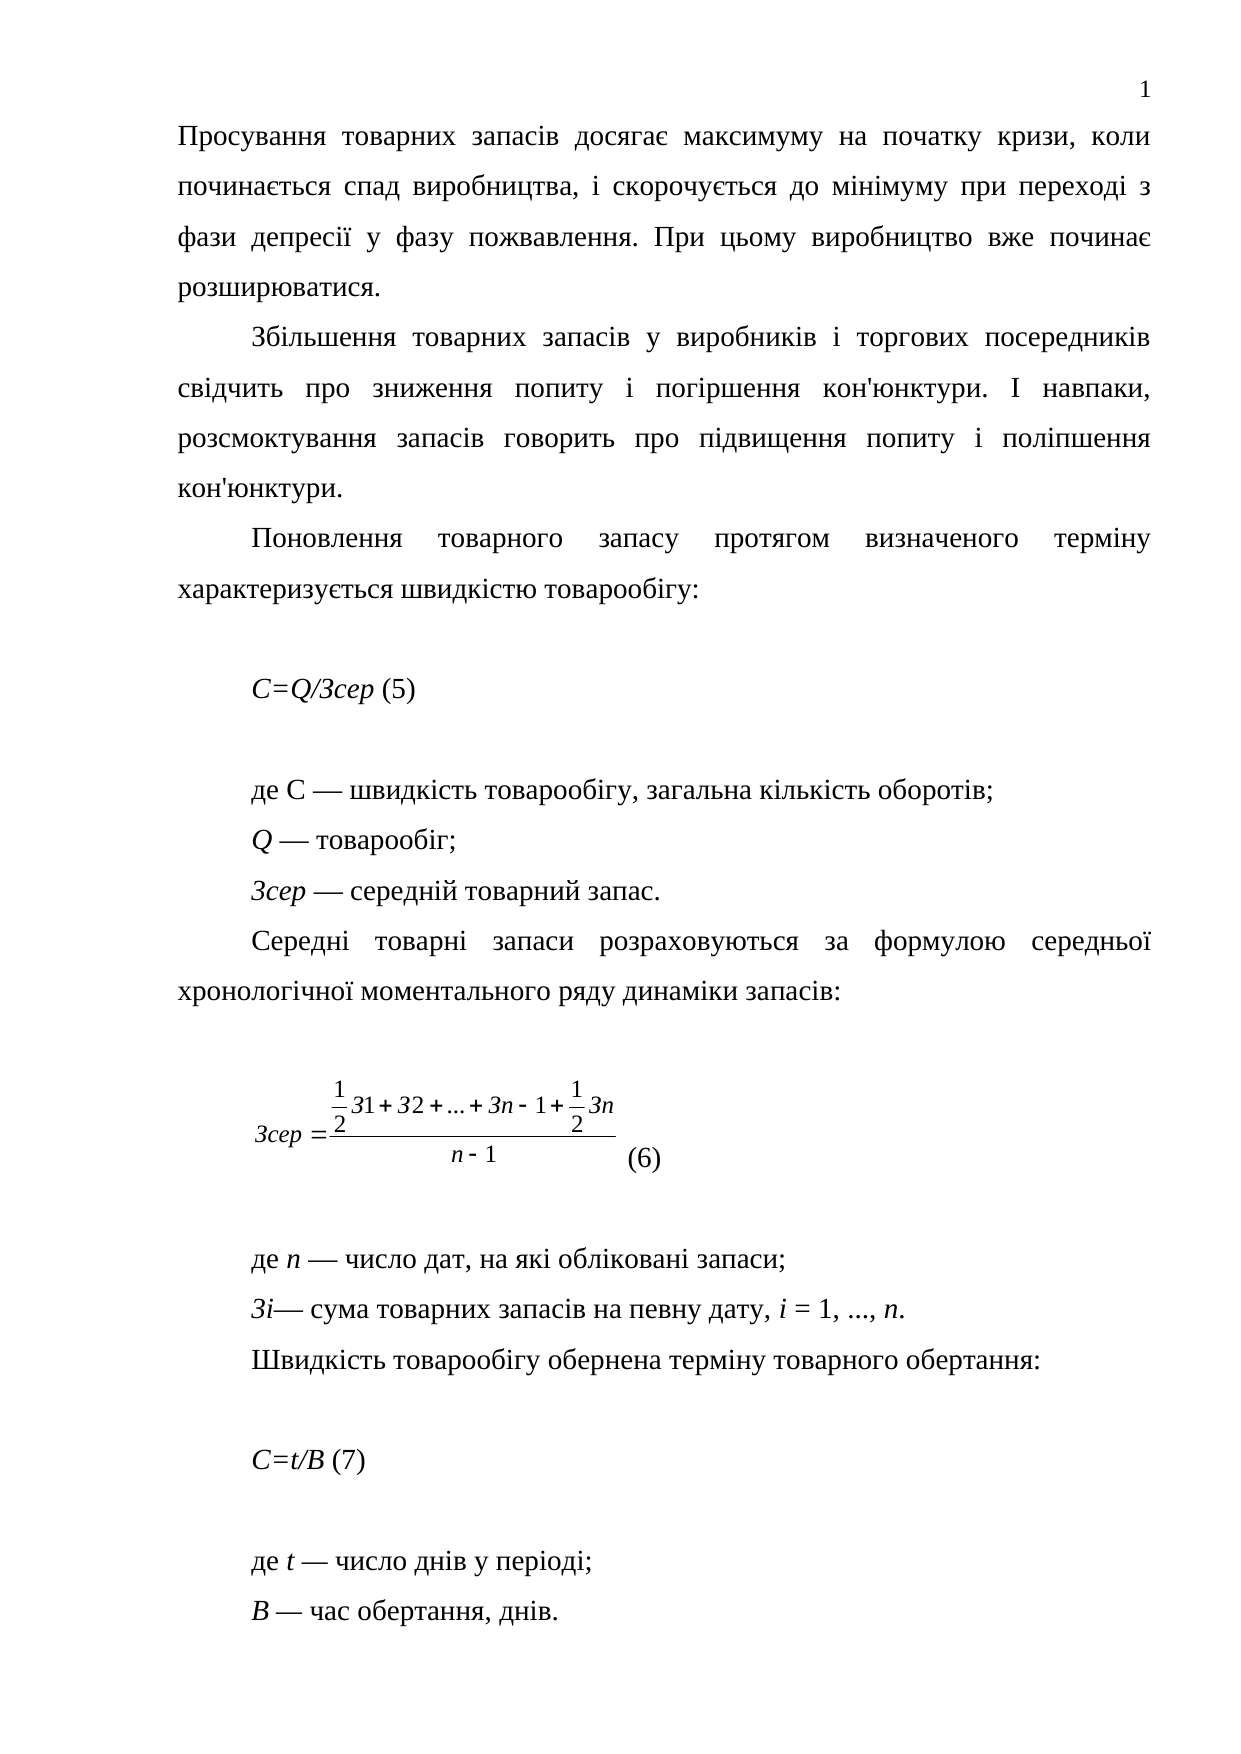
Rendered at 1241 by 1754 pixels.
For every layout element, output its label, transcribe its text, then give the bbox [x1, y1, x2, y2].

text Q — товарообіг; [177, 822, 1152, 856]
text (6) [177, 1074, 1152, 1174]
text де t — число днів у періоді; [177, 1543, 1152, 1577]
text 3i— сума товарних запасів на певну дату, і = 1, ..., n. [177, 1292, 1152, 1325]
text Середні товарні запаси розраховуються за формулою середньої хронологічної моментального ряду динаміки запасів: [177, 923, 1152, 1007]
text В — час обертання, днів. [177, 1593, 1152, 1627]
text 3сер — середній товарний запас. [177, 873, 1152, 906]
text С=Q/Зсер (5) [177, 672, 1152, 705]
text Збільшення товарних запасів у виробників і торгових посередників свідчить про зниження попиту і погіршення кон'юнктури. І навпаки, розсмоктування запасів говорить про підвищення попиту і поліпшення кон'юнктури. [177, 319, 1152, 504]
text Поновлення товарного запасу протягом визначеного терміну характеризується швидкістю товарообігу: [177, 521, 1152, 604]
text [177, 118, 1152, 303]
text де n — число дат, на які обліковані запаси; [177, 1241, 1152, 1275]
text Швидкість товарообігу обернена терміну товарного обертання: [177, 1342, 1152, 1375]
text де С — швидкість товарообігу, загальна кількість оборотів; [177, 772, 1152, 806]
text С=t/B (7) [177, 1442, 1152, 1476]
